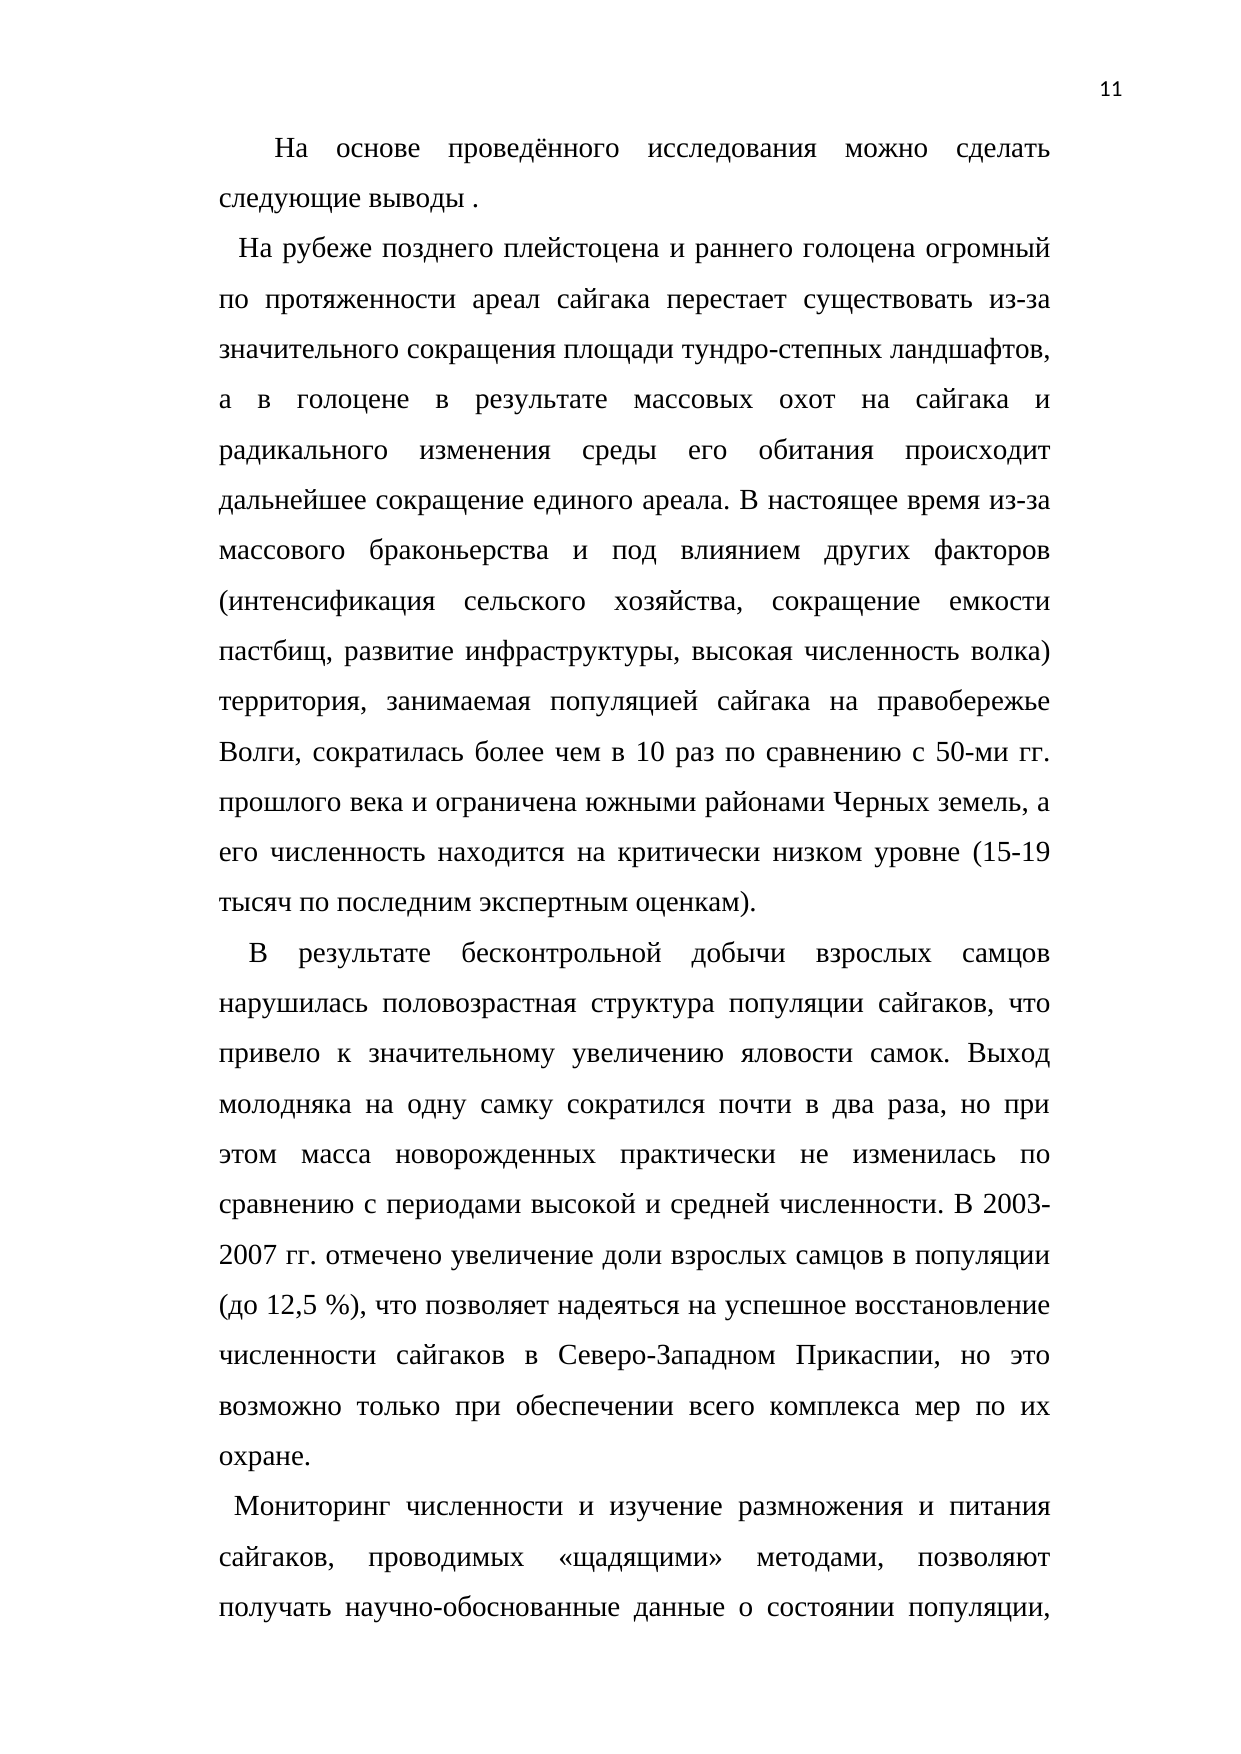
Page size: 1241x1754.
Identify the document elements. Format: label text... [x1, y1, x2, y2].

text В результате бесконтрольной добычи взрослых самцов нарушилась половозрастная структура популяции сайгаков, что привело к значительному увеличению яловости самок. Выход молодняка на одну самку сократился почти в два раза, но при этом масса новорожденных практически не изменилась по сравнению с периодами высокой и средней численности. В 2003-2007 гг. отмечено увеличение доли взрослых самцов в популяции (до 12,5 %), что позволяет надеяться на успешное восстановление численности сайгаков в Северо-Западном Прикаспии, но это возможно только при обеспечении всего комплекса мер по их охране. [218, 935, 1051, 1472]
text На основе проведённого исследования можно сделать следующие выводы . [218, 130, 1051, 214]
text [218, 1488, 1051, 1622]
text На рубеже позднего плейстоцена и раннего голоцена огромный по протяженности ареал сайгака перестает существовать из-за значительного сокращения площади тундро-степных ландшафтов, а в голоцене в результате массовых охот на сайгака и радикального изменения среды его обитания происходит дальнейшее сокращение единого ареала. В настоящее время из-за массового браконьерства и под влиянием других факторов (интенсификация сельского хозяйства, сокращение емкости пастбищ, развитие инфраструктуры, высокая численность волка) территория, занимаемая популяцией сайгака на правобережье Волги, сократилась более чем в 10 раз по сравнению с 50-ми гг. прошлого века и ограничена южными районами Черных земель, а его численность находится на критически низком уровне (15-19 тысяч по последним экспертным оценкам). [218, 231, 1051, 918]
